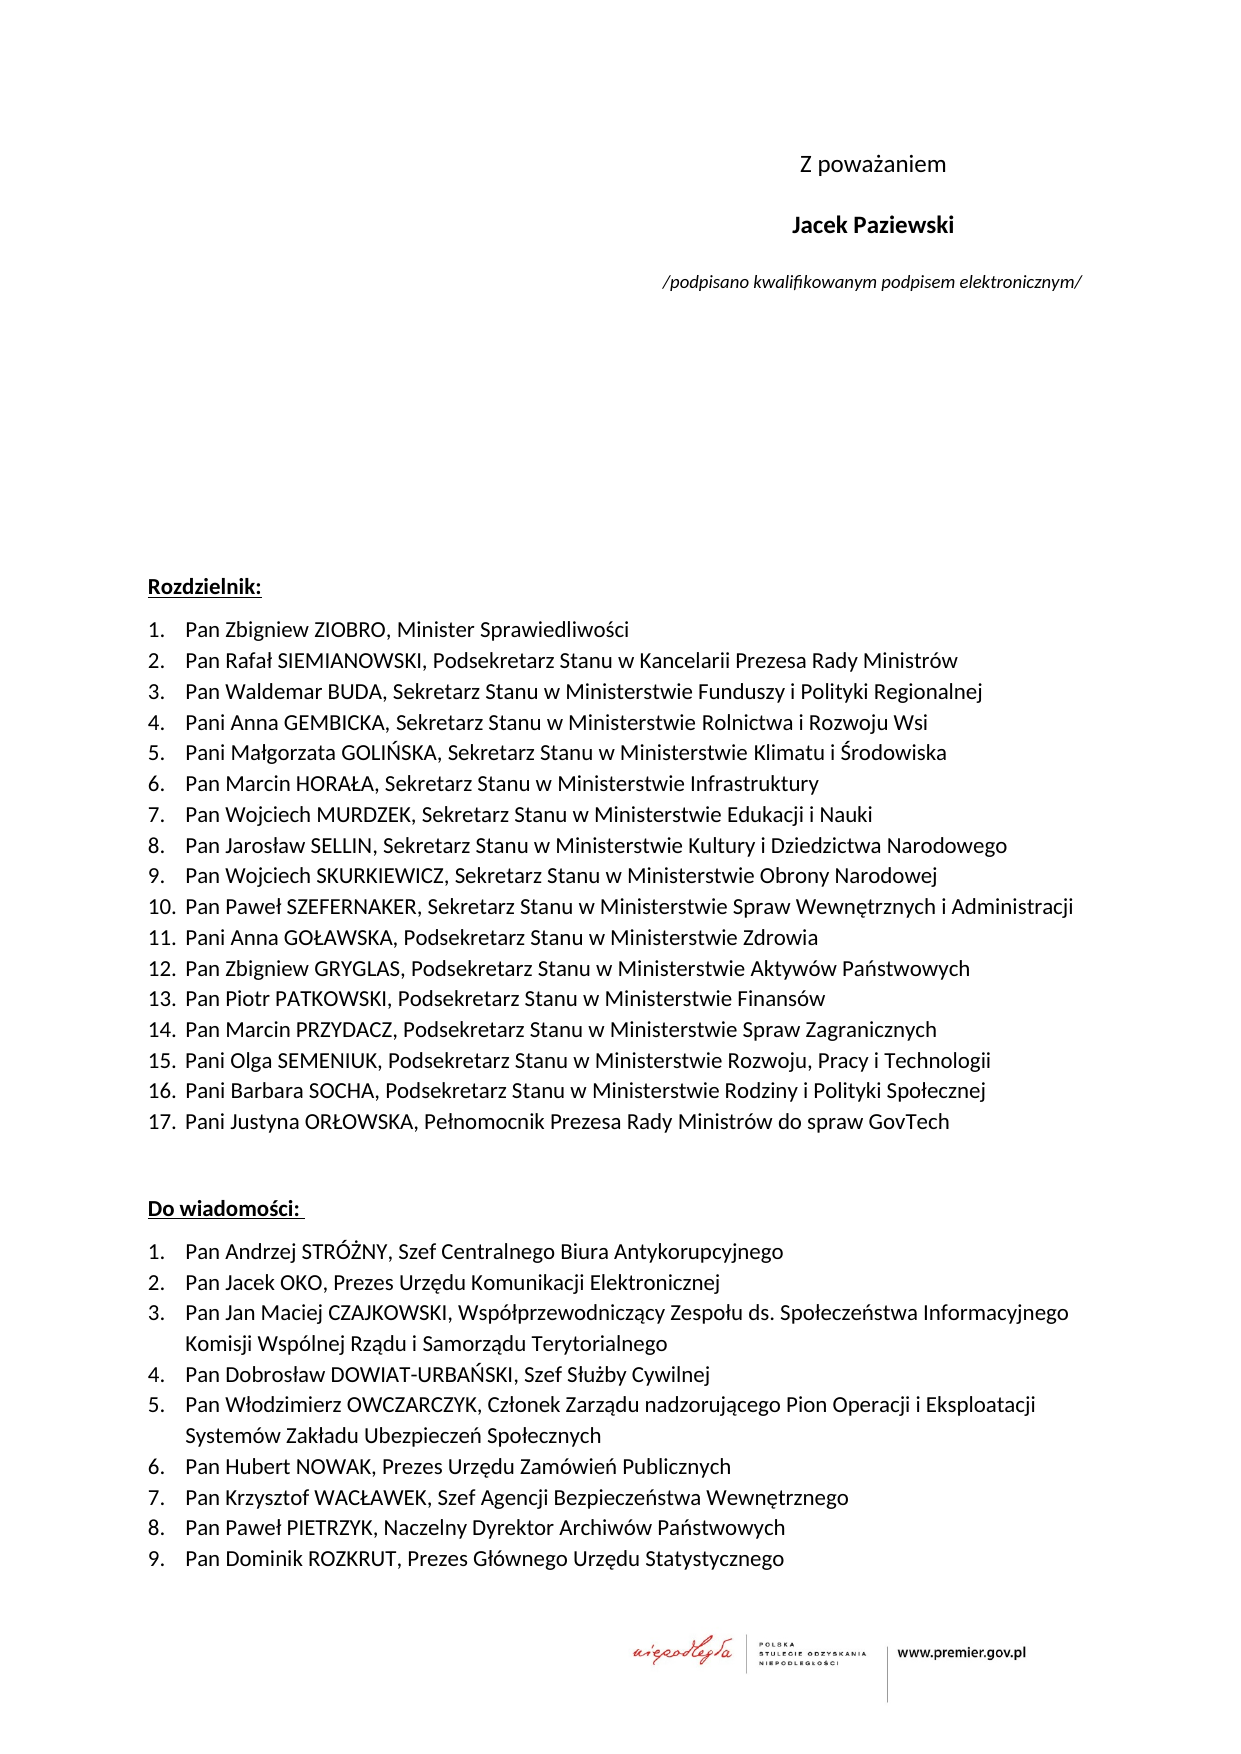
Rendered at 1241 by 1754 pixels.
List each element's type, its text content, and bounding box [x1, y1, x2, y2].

list Pan Jarosław SELLIN, Sekretarz Stanu w Ministerstwie Kultury i Dziedzictwa Narodowego [148, 831, 1092, 859]
list Pan Dobrosław DOWIAT-URBAŃSKI, Szef Służby Cywilnej [148, 1360, 1092, 1388]
list Pani Justyna ORŁOWSKA, Pełnomocnik Prezesa Rady Ministrów do spraw GovTech [148, 1107, 1092, 1135]
list Pan Paweł SZEFERNAKER, Sekretarz Stanu w Ministerstwie Spraw Wewnętrznych i Administracji [148, 892, 1092, 920]
list Pan Krzysztof WACŁAWEK, Szef Agencji Bezpieczeństwa Wewnętrznego [148, 1483, 1092, 1511]
list Pani Anna GOŁAWSKA, Podsekretarz Stanu w Ministerstwie Zdrowia [148, 923, 1092, 951]
text Rozdzielnik: [148, 572, 1092, 600]
text /podpisano kwalifikowanym podpisem elektronicznym/ [654, 270, 1092, 293]
list Pani Małgorzata GOLIŃSKA, Sekretarz Stanu w Ministerstwie Klimatu i Środowiska [148, 738, 1092, 767]
list Pan Wojciech MURDZEK, Sekretarz Stanu w Ministerstwie Edukacji i Nauki [148, 800, 1092, 828]
list Pan Dominik ROZKRUT, Prezes Głównego Urzędu Statystycznego [148, 1544, 1092, 1572]
list Pan Marcin PRZYDACZ, Podsekretarz Stanu w Ministerstwie Spraw Zagranicznych [148, 1015, 1092, 1043]
list Pan Zbigniew ZIOBRO, Minister Sprawiedliwości [148, 616, 974, 644]
list Pani Anna GEMBICKA, Sekretarz Stanu w Ministerstwie Rolnictwa i Rozwoju Wsi [148, 708, 1092, 736]
text Jacek Paziewski [654, 209, 1092, 239]
list Pan Waldemar BUDA, Sekretarz Stanu w Ministerstwie Funduszy i Polityki Regionalnej [148, 677, 989, 705]
list Pan Wojciech SKURKIEWICZ, Sekretarz Stanu w Ministerstwie Obrony Narodowej [148, 861, 1092, 889]
list Pan Jan Maciej CZAJKOWSKI, Współprzewodniczący Zespołu ds. Społeczeństwa Informacyjnego Komisji Wspólnej Rządu i Samorządu Terytorialnego [148, 1298, 1092, 1357]
text Do wiadomości: [148, 1194, 1092, 1222]
list Pan Hubert NOWAK, Prezes Urzędu Zamówień Publicznych [148, 1452, 1092, 1480]
list Pan Piotr PATKOWSKI, Podsekretarz Stanu w Ministerstwie Finansów [148, 984, 1092, 1012]
picture [147, 1596, 1034, 1754]
list Pan Włodzimierz OWCZARCZYK, Członek Zarządu nadzorującego Pion Operacji i Eksploatacji Systemów Zakładu Ubezpieczeń Społecznych [148, 1391, 1092, 1449]
list Pan Andrzej STRÓŻNY, Szef Centralnego Biura Antykorupcyjnego [148, 1237, 1092, 1265]
list Pan Rafał SIEMIANOWSKI, Podsekretarz Stanu w Kancelarii Prezesa Rady Ministrów [148, 646, 1092, 674]
text Z poważaniem [654, 148, 1092, 178]
list Pan Zbigniew GRYGLAS, Podsekretarz Stanu w Ministerstwie Aktywów Państwowych [148, 954, 1092, 982]
list Pani Barbara SOCHA, Podsekretarz Stanu w Ministerstwie Rodziny i Polityki Społecznej [148, 1077, 1092, 1104]
list Pan Jacek OKO, Prezes Urzędu Komunikacji Elektronicznej [148, 1268, 1092, 1296]
list Pan Marcin HORAŁA, Sekretarz Stanu w Ministerstwie Infrastruktury [148, 769, 1092, 797]
list Pan Paweł PIETRZYK, Naczelny Dyrektor Archiwów Państwowych [148, 1513, 1092, 1542]
list Pani Olga SEMENIUK, Podsekretarz Stanu w Ministerstwie Rozwoju, Pracy i Technologii [148, 1046, 1092, 1074]
